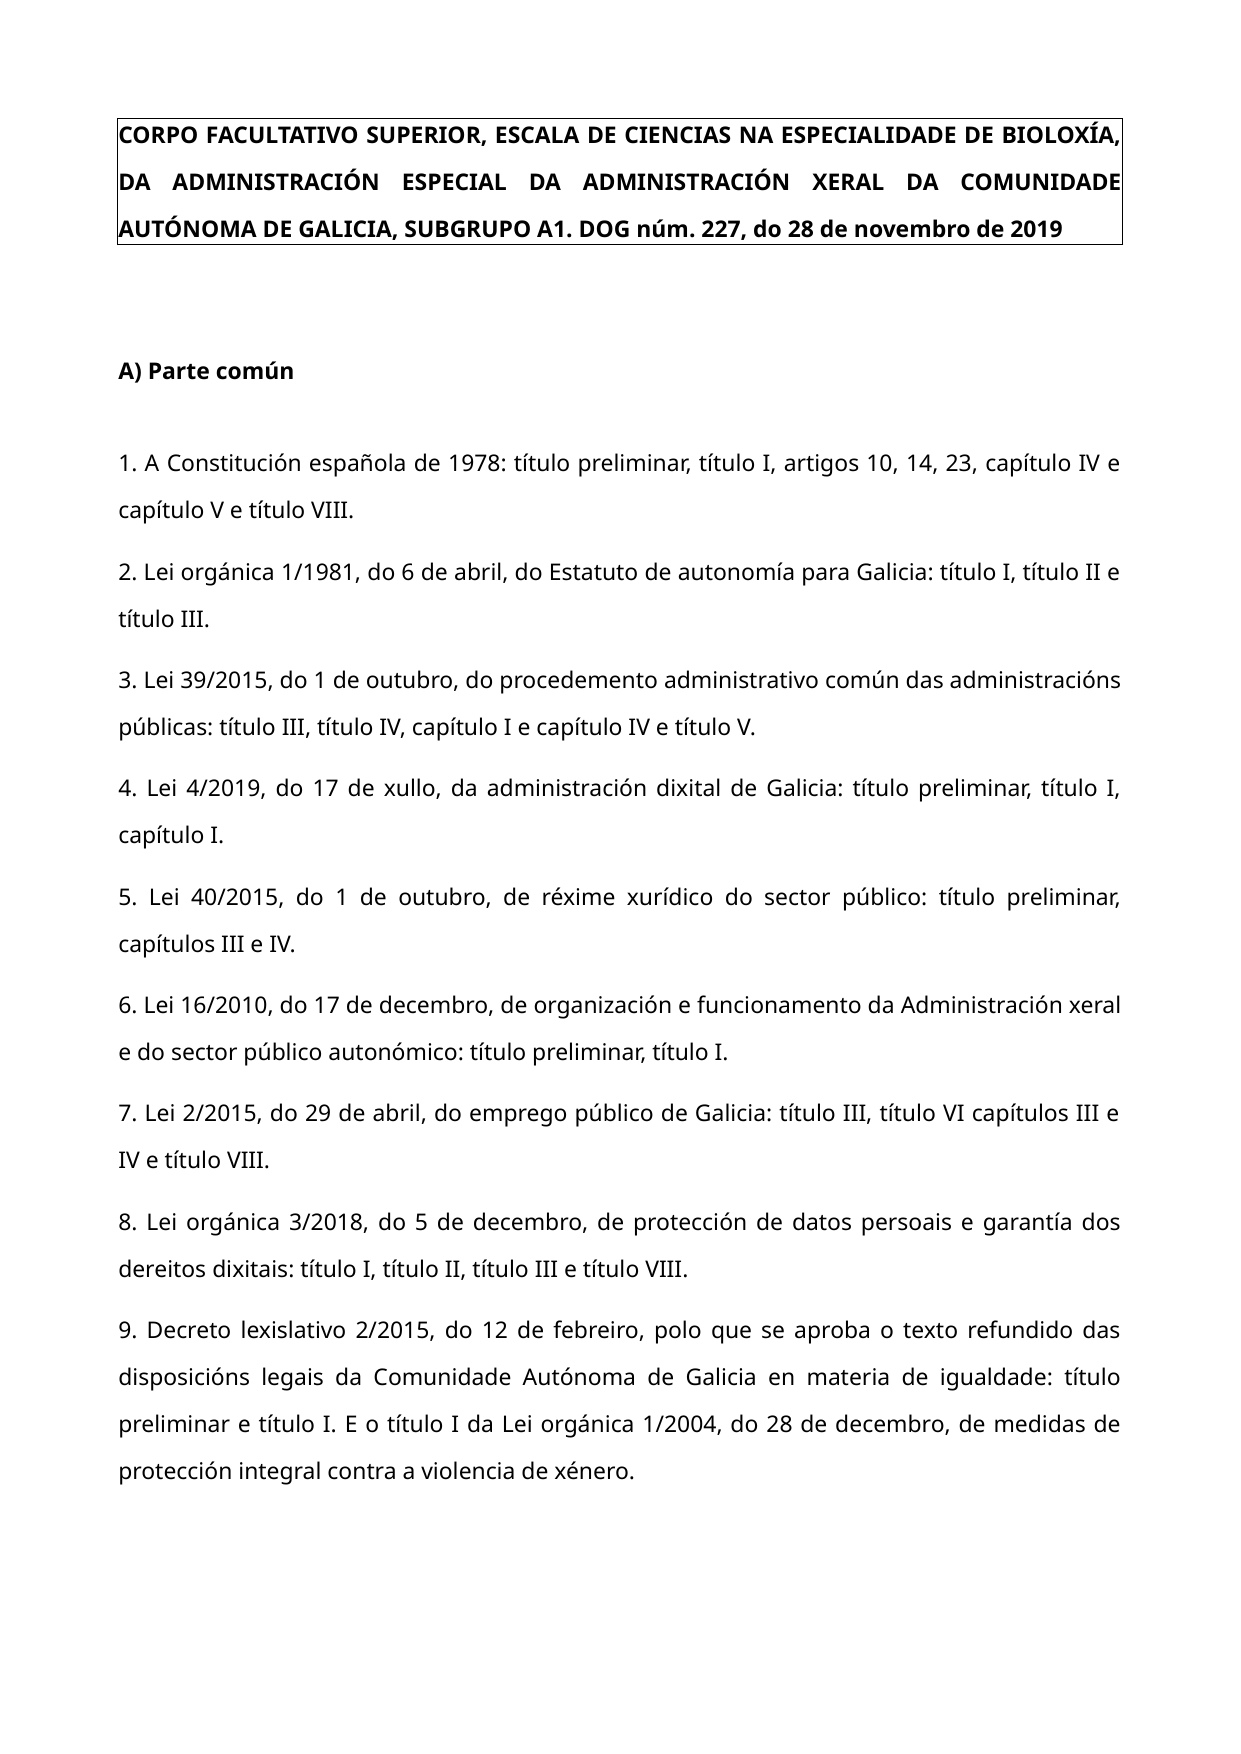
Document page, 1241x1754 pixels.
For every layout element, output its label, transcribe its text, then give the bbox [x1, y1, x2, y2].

text 2. Lei orgánica 1/1981, do 6 de abril, do Estatuto de autonomía para Galicia: título I, título II e título III. [118, 556, 1122, 634]
text 1. A Constitución española de 1978: título preliminar, título I, artigos 10, 14, 23, capítulo IV e capítulo V e título VIII. [118, 447, 1122, 525]
text 9. Decreto lexislativo 2/2015, do 12 de febreiro, polo que se aproba o texto refundido das disposicións legais da Comunidade Autónoma de Galicia en materia de igualdade: título preliminar e título I. E o título I da Lei orgánica 1/2004, do 28 de decembro, de medidas de protección integral contra a violencia de xénero. [118, 1314, 1122, 1486]
text 6. Lei 16/2010, do 17 de decembro, de organización e funcionamento da Administración xeral e do sector público autonómico: título preliminar, título I. [118, 989, 1122, 1067]
text 8. Lei orgánica 3/2018, do 5 de decembro, de protección de datos persoais e garantía dos dereitos dixitais: título I, título II, título III e título VIII. [118, 1206, 1122, 1284]
text 4. Lei 4/2019, do 17 de xullo, da administración dixital de Galicia: título preliminar, título I, capítulo I. [118, 772, 1122, 850]
text 7. Lei 2/2015, do 29 de abril, do emprego público de Galicia: título III, título VI capítulos III e IV e título VIII. [118, 1097, 1122, 1175]
text A) Parte común [118, 354, 1122, 386]
text 5. Lei 40/2015, do 1 de outubro, de réxime xurídico do sector público: título preliminar, capítulos III e IV. [118, 881, 1122, 959]
text CORPO FACULTATIVO SUPERIOR, ESCALA DE CIENCIAS NA ESPECIALIDADE DE BIOLOXÍA, DA ADMINISTRACIÓN ESPECIAL DA ADMINISTRACIÓN XERAL DA COMUNIDADE AUTÓNOMA DE GALICIA, SUBGRUPO A1. DOG núm. 227, do 28 de novembro de 2019 [118, 119, 1122, 244]
text 3. Lei 39/2015, do 1 de outubro, do procedemento administrativo común das administracións públicas: título III, título IV, capítulo I e capítulo IV e título V. [118, 664, 1122, 742]
